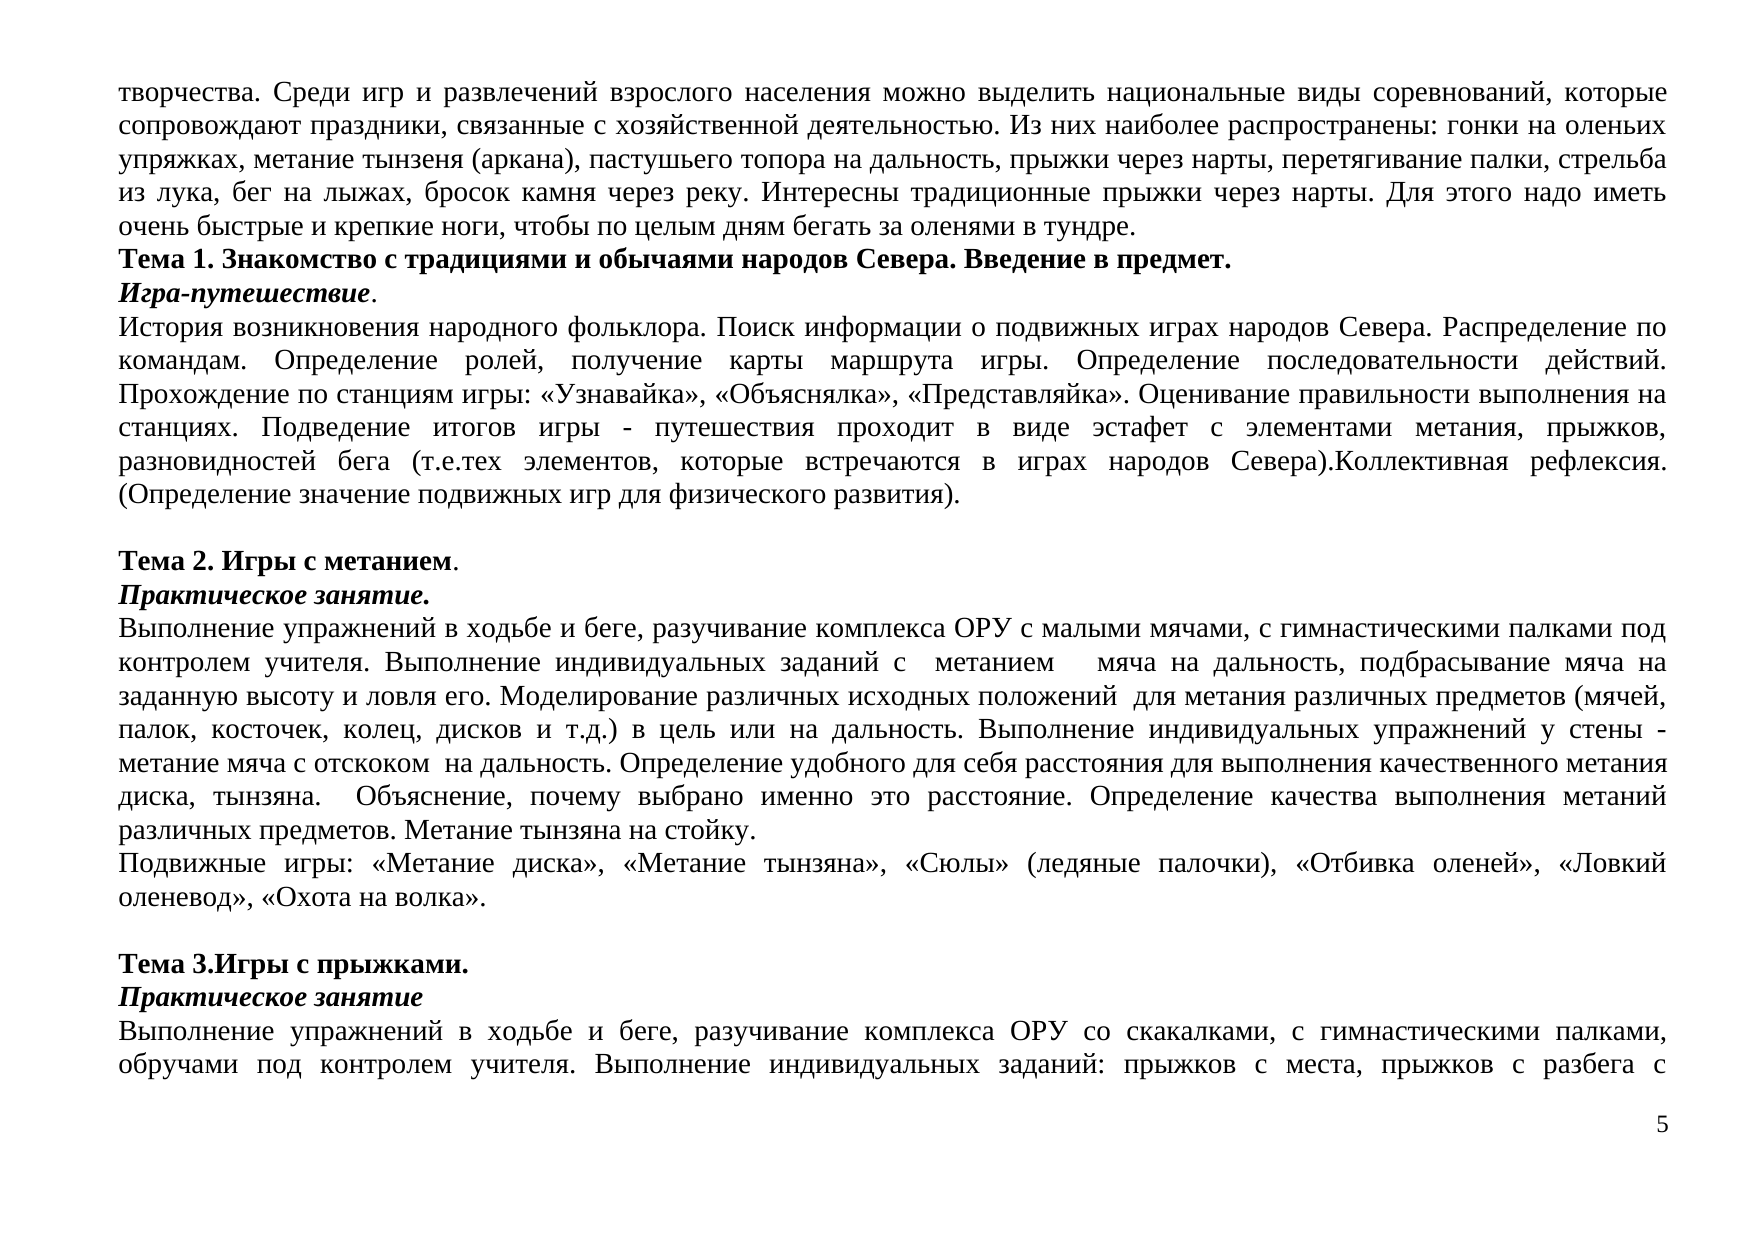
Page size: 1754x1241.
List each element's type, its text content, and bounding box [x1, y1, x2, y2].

text Подвижные игры: «Метание диска», «Метание тынзяна», «Сюлы» (ледяные палочки), «Отбивка оленей», «Ловкий оленевод», «Охота на волка». [118, 845, 1668, 912]
text Выполнение упражнений в ходьбе и беге, разучивание комплекса ОРУ с малыми мячами, с гимнастическими палками под контролем учителя. Выполнение индивидуальных заданий с метанием мяча на дальность, подбрасывание мяча на заданную высоту и ловля его. Моделирование различных исходных положений для метания различных предметов (мячей, палок, косточек, колец, дисков и т.д.) в цель или на дальность. Выполнение индивидуальных упражнений у стены - метание мяча с отскоком на дальность. Определение удобного для себя расстояния для выполнения качественного метания диска, тынзяна. Объяснение, почему выбрано именно это расстояние. Определение качества выполнения метаний различных предметов. Метание тынзяна на стойку. [118, 611, 1668, 845]
text История возникновения народного фольклора. Поиск информации о подвижных играх народов Севера. Распределение по командам. Определение ролей, получение карты маршрута игры. Определение последовательности действий. Прохождение по станциям игры: «Узнавайка», «Объяснялка», «Представляйка». Оценивание правильности выполнения на станциях. Подведение итогов игры - путешествия проходит в виде эстафет с элементами метания, прыжков, разновидностей бега (т.е.тех элементов, которые встречаются в играх народов Севера).Коллективная рефлексия.(Определение значение подвижных игр для физического развития). [118, 309, 1668, 510]
text Игра-путешествие. [118, 275, 1668, 309]
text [118, 1013, 1668, 1080]
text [118, 74, 1668, 242]
text Практическое занятие [118, 979, 1668, 1013]
text Тема 2. Игры с метанием. [118, 543, 1668, 577]
text Практическое занятие. [118, 577, 1668, 611]
text Тема 3.Игры с прыжками. [118, 946, 1668, 979]
text Тема 1. Знакомство с традициями и обычаями народов Севера. Введение в предмет. [118, 242, 1668, 275]
